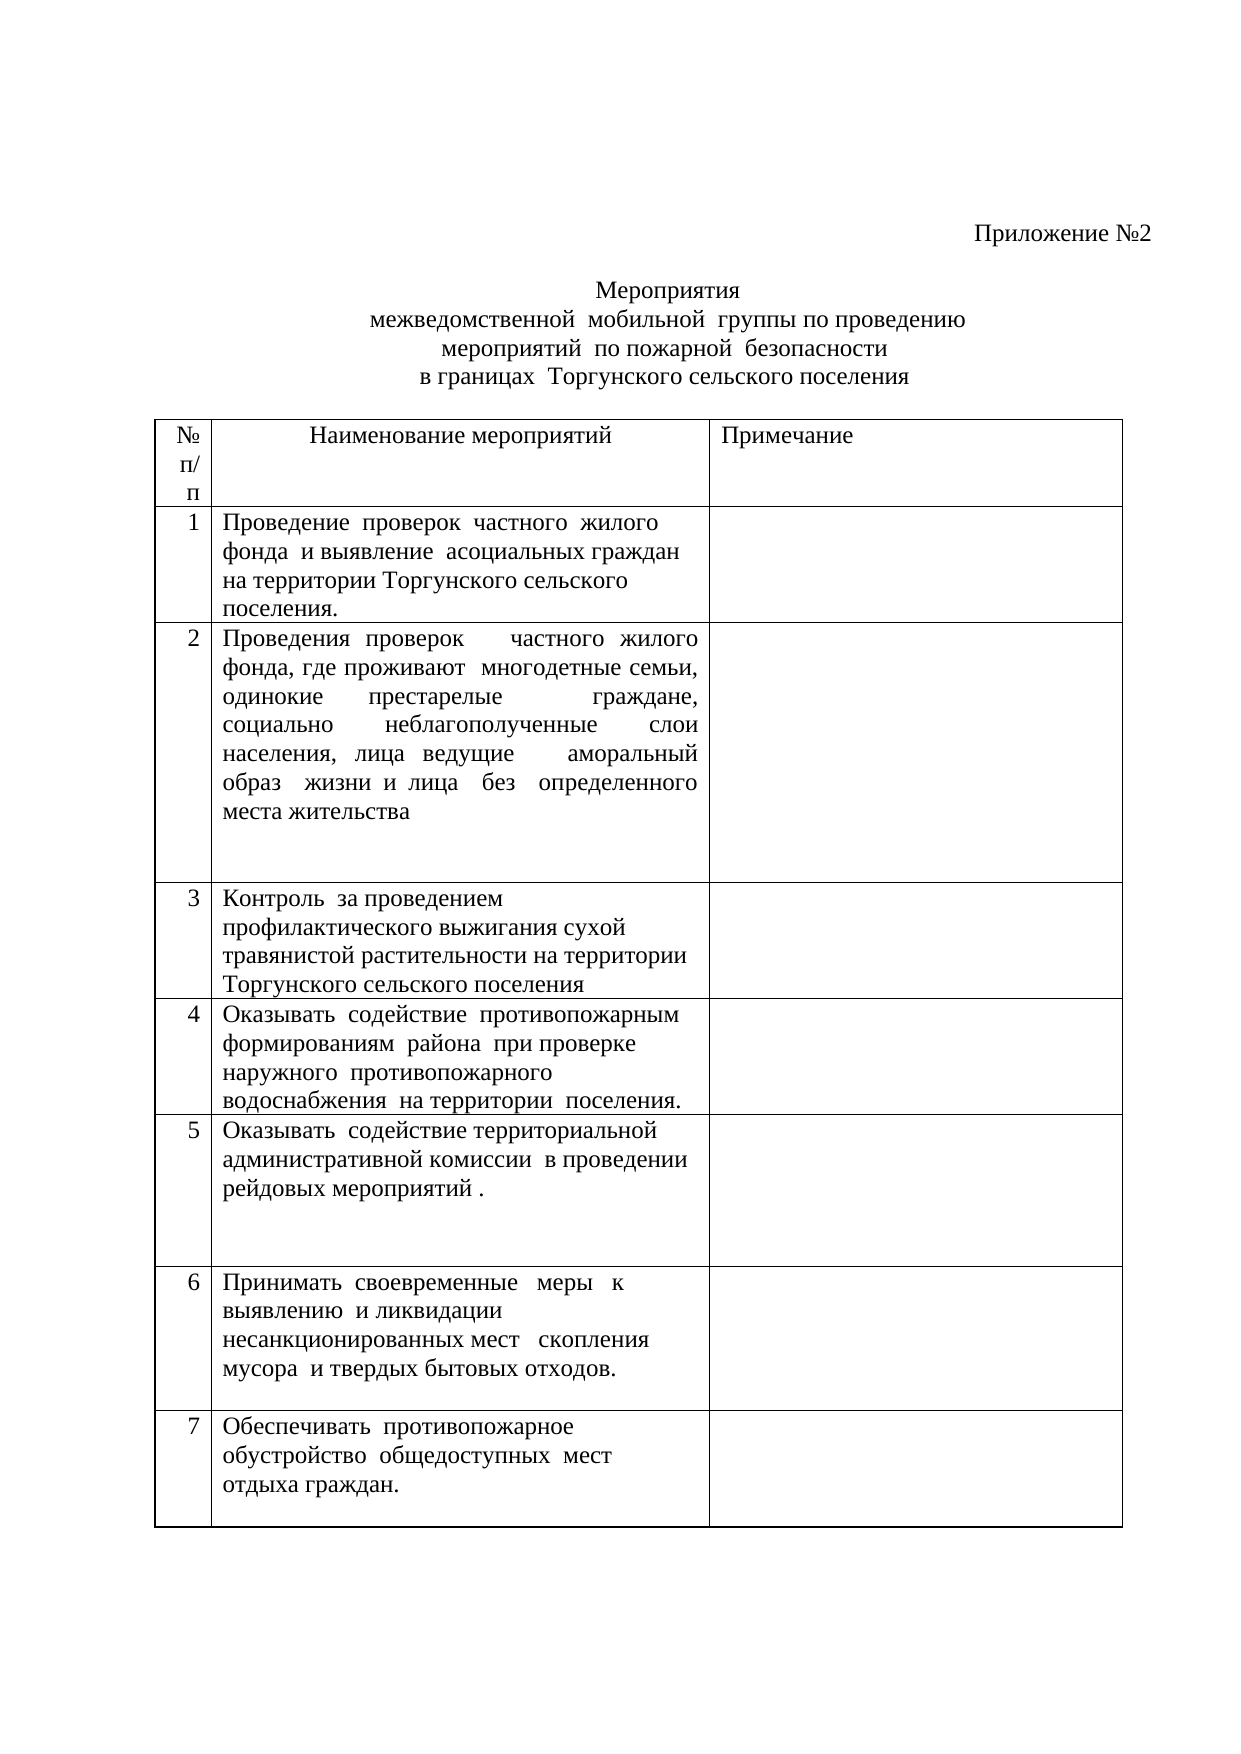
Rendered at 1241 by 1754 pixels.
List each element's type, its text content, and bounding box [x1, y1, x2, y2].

table_cell Оказывать содействие противопожарным формированиям района при проверке наружного противопожарного водоснабжения на территории поселения. [212, 999, 709, 1114]
table_cell 7 [156, 1411, 211, 1526]
table_cell Оказывать содействие территориальной административной комиссии в проведении рейдовых мероприятий . [212, 1115, 709, 1266]
table_cell [710, 507, 1122, 622]
text Мероприятия [177, 275, 1152, 304]
table_cell [710, 1411, 1122, 1526]
table_cell [710, 623, 1122, 882]
table_cell 1 [156, 507, 211, 622]
table_cell Проведения проверок частного жилого фонда, где проживают многодетные семьи, одинокие престарелые граждане, социально неблагополученные слои населения, лица ведущие аморальный образ жизни и лица без определенного места жительства [212, 623, 709, 882]
table_cell 4 [156, 999, 211, 1114]
table_cell Принимать своевременные меры к выявлению и ликвидации несанкционированных мест скопления мусора и твердых бытовых отходов. [212, 1267, 709, 1410]
table_cell [710, 1115, 1122, 1266]
table_header Примечание [710, 420, 1122, 506]
table_cell Обеспечивать противопожарное обустройство общедоступных мест отдыха граждан. [212, 1411, 709, 1526]
table_cell 6 [156, 1267, 211, 1410]
table_header Наименование мероприятий [212, 420, 709, 506]
text мероприятий по пожарной безопасности [177, 333, 1152, 361]
table_cell 3 [156, 883, 211, 998]
table_cell Контроль за проведением профилактического выжигания сухой травянистой растительности на территории Торгунского сельского поселения [212, 883, 709, 998]
table_cell [710, 883, 1122, 998]
table_header № п/п [156, 420, 211, 506]
text в границах Торгунского сельского поселения [177, 361, 1152, 390]
text межведомственной мобильной группы по проведению [177, 304, 1152, 333]
table_cell [710, 1267, 1122, 1410]
table_cell 2 [156, 623, 211, 882]
table_cell 5 [156, 1115, 211, 1266]
table_cell [710, 999, 1122, 1114]
text Приложение №2 [177, 218, 1152, 246]
table_cell Проведение проверок частного жилого фонда и выявление асоциальных граждан на территории Торгунского сельского поселения. [212, 507, 709, 622]
